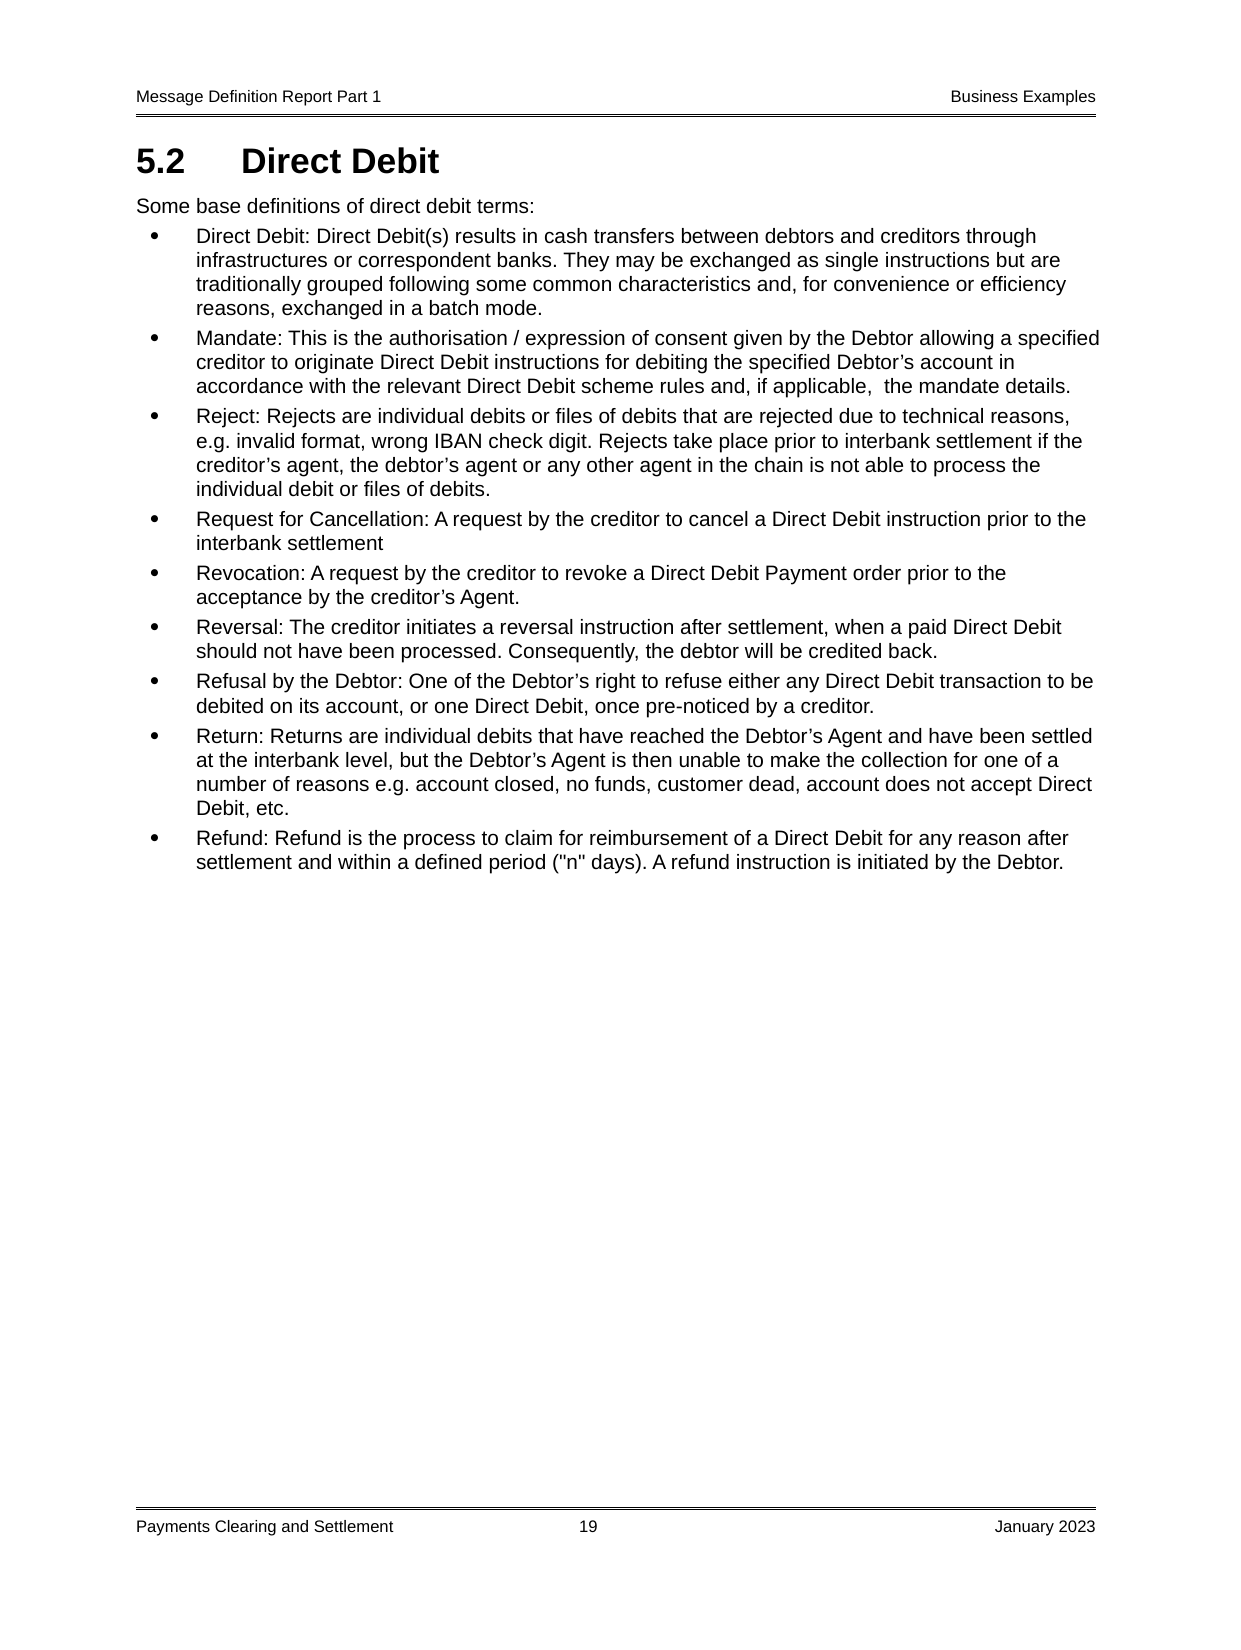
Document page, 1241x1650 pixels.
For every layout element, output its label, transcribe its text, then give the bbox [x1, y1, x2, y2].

text Some base definitions of direct debit terms: [136, 194, 1104, 218]
list Return: Returns are individual debits that have reached the Debtor’s Agent and have been settled at the interbank level, but the Debtor’s Agent is then unable to make the collection for one of a number of reasons e.g. account closed, no funds, customer dead, account does not accept Direct Debit, etc. [151, 724, 1104, 819]
list Direct Debit: Direct Debit(s) results in cash transfers between debtors and creditors through infrastructures or correspondent banks. They may be exchanged as single instructions but are traditionally grouped following some common characteristics and, for convenience or efficiency reasons, exchanged in a batch mode. [151, 224, 1104, 320]
list Refund: Refund is the process to claim for reimbursement of a Direct Debit for any reason after settlement and within a defined period ("n" days). A refund instruction is initiated by the Debtor. [151, 826, 1104, 874]
subtitle Direct Debit [136, 141, 1104, 181]
list Mandate: This is the authorisation / expression of consent given by the Debtor allowing a specified creditor to originate Direct Debit instructions for debiting the specified Debtor’s account in accordance with the relevant Direct Debit scheme rules and, if applicable, the mandate details. [151, 326, 1104, 398]
list Revocation: A request by the creditor to revoke a Direct Debit Payment order prior to the acceptance by the creditor’s Agent. [151, 561, 1104, 609]
list Refusal by the Debtor: One of the Debtor’s right to refuse either any Direct Debit transaction to be debited on its account, or one Direct Debit, once pre-noticed by a creditor. [151, 669, 1104, 717]
list Reject: Rejects are individual debits or files of debits that are rejected due to technical reasons, e.g. invalid format, wrong IBAN check digit. Rejects take place prior to interbank settlement if the creditor’s agent, the debtor’s agent or any other agent in the chain is not able to process the individual debit or files of debits. [151, 404, 1104, 500]
list Reversal: The creditor initiates a reversal instruction after settlement, when a paid Direct Debit should not have been processed. Consequently, the debtor will be credited back. [151, 615, 1104, 663]
list Request for Cancellation: A request by the creditor to cancel a Direct Debit instruction prior to the interbank settlement [151, 507, 1104, 554]
